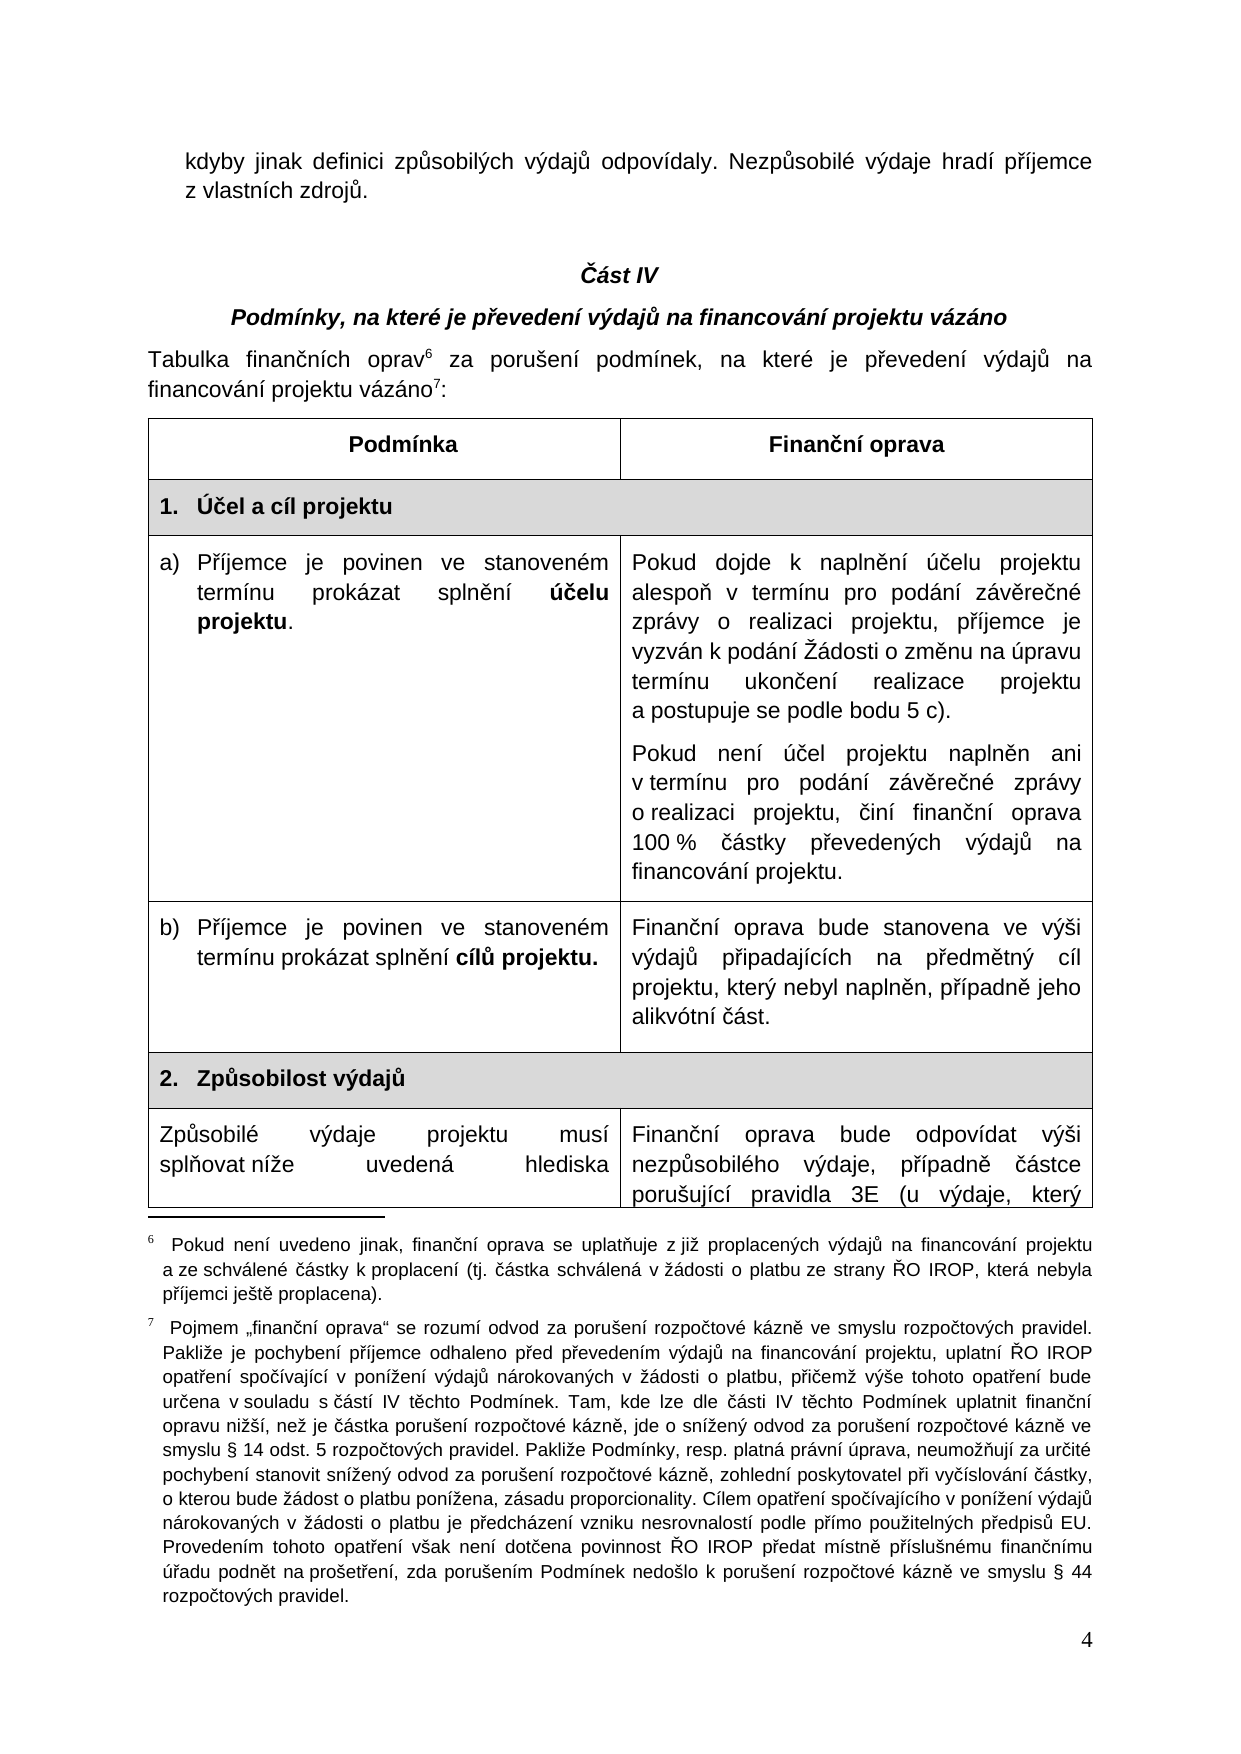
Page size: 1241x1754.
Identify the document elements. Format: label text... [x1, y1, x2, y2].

table_cell Příjemce je povinen ve stanoveném termínu prokázat splnění účelu projektu. [149, 536, 620, 901]
table_cell Příjemce je povinen ve stanoveném termínu prokázat splnění cílů projektu. [149, 902, 620, 1052]
text Tabulka finančních oprav za porušení podmínek, na které je převedení výdajů na financování projektu vázáno: [148, 346, 1093, 402]
subtitle Podmínky, na které je převedení výdajů na financování projektu vázáno [148, 304, 1093, 330]
table_cell Účel a cíl projektu [149, 480, 1092, 535]
table_cell Finanční oprava bude stanovena ve výši výdajů připadajících na předmětný cíl projektu, který nebyl naplněn, případně jeho alikvótní část. [621, 902, 1092, 1052]
subtitle Část IV [148, 262, 1093, 288]
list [148, 148, 1093, 204]
table_cell Pokud dojde k naplnění účelu projektu alespoň v termínu pro podání závěrečné zprávy o realizaci projektu, příjemce je vyzván k podání Žádosti o změnu na úpravu termínu ukončení realizace projektu a postupuje se podle bodu 5 c). Pokud není účel projektu naplněn ani v termínu pro podání závěrečné zprávy o realizaci projektu, činí finanční oprava 100 % částky převedených výdajů na financování projektu. [621, 536, 1092, 901]
table_cell Finanční oprava bude odpovídat výši nezpůsobilého výdaje, případně částce porušující pravidla 3E (u výdaje, který v části porušuje pravidla 3E). [621, 1109, 1092, 1207]
table_cell Způsobilost výdajů [149, 1053, 1092, 1108]
table_header Finanční oprava [621, 419, 1092, 479]
table_header Podmínka [149, 419, 620, 479]
